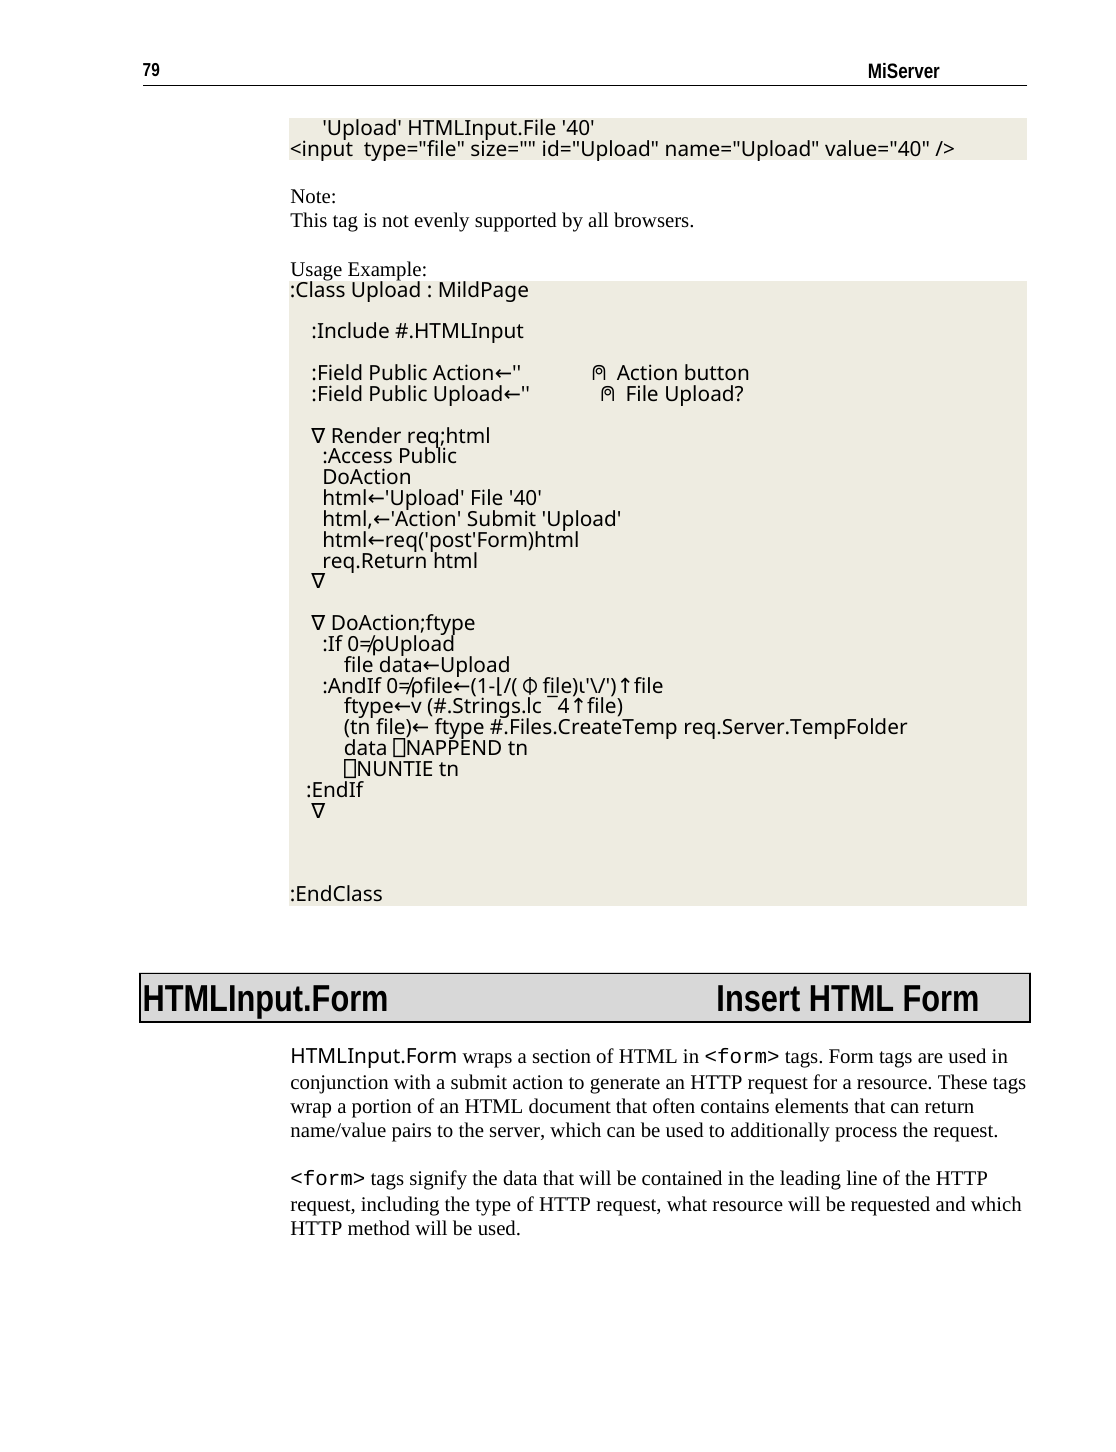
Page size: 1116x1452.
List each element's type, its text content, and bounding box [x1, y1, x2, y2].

text :Field Public Action←'' ⍝ Action button [289, 364, 1027, 385]
text Usage Example: [290, 256, 1027, 281]
subtitle HTMLInput.Form Insert HTML Form [141, 974, 1029, 1021]
text This tag is not evenly supported by all browsers. [290, 208, 1027, 232]
text ftype←v (#.Strings.lc ¯4↑file) [289, 697, 1027, 718]
text file data←Upload [289, 656, 1027, 676]
text :Field Public Upload←'' ⍝ File Upload? [289, 385, 1027, 406]
text (tn file)← ftype #.Files.CreateTemp req.Server.TempFolder [289, 718, 1027, 739]
text :Access Public [289, 447, 1027, 468]
text ∇ [289, 572, 1027, 593]
text <form> tags signify the data that will be contained in the leading line of the HTTP request, including the type of HTTP request, what resource will be requested and which HTTP method will be used. [290, 1166, 1027, 1240]
text :AndIf 0≠⍴file←(1-⌊/(⌽file)⍳'\/')↑file [289, 676, 1027, 697]
text :If 0≠⍴Upload [289, 635, 1027, 656]
text 'Upload' HTMLInput.File '40' [289, 118, 1027, 139]
text html,←'Action' Submit 'Upload' [289, 510, 1027, 531]
text ⎕NUNTIE tn [289, 760, 1027, 781]
text ∇ [289, 801, 1027, 822]
text HTMLInput.Form wraps a section of HTML in <form> tags. Form tags are used in conjunction with a submit action to generate an HTTP request for a resource. These tags wrap a portion of an HTML document that often contains elements that can return name/value pairs to the server, which can be used to additionally process the request. [290, 1041, 1027, 1142]
text ∇ DoAction;ftype [289, 614, 1027, 635]
text html←req('post'Form)html [289, 531, 1027, 551]
text DoAction [289, 468, 1027, 489]
text :EndClass [289, 885, 1027, 906]
text req.Return html [289, 551, 1027, 572]
text ∇ Render req;html [289, 426, 1027, 447]
text :Class Upload : MildPage [289, 281, 1027, 301]
text html←'Upload' File '40' [289, 489, 1027, 510]
text :EndIf [289, 781, 1027, 801]
text <input type="file" size="" id="Upload" name="Upload" value="40" /> [289, 139, 1027, 160]
text data ⎕NAPPEND tn [289, 739, 1027, 760]
text Note: [290, 184, 1027, 208]
text :Include #.HTMLInput [289, 322, 1027, 343]
